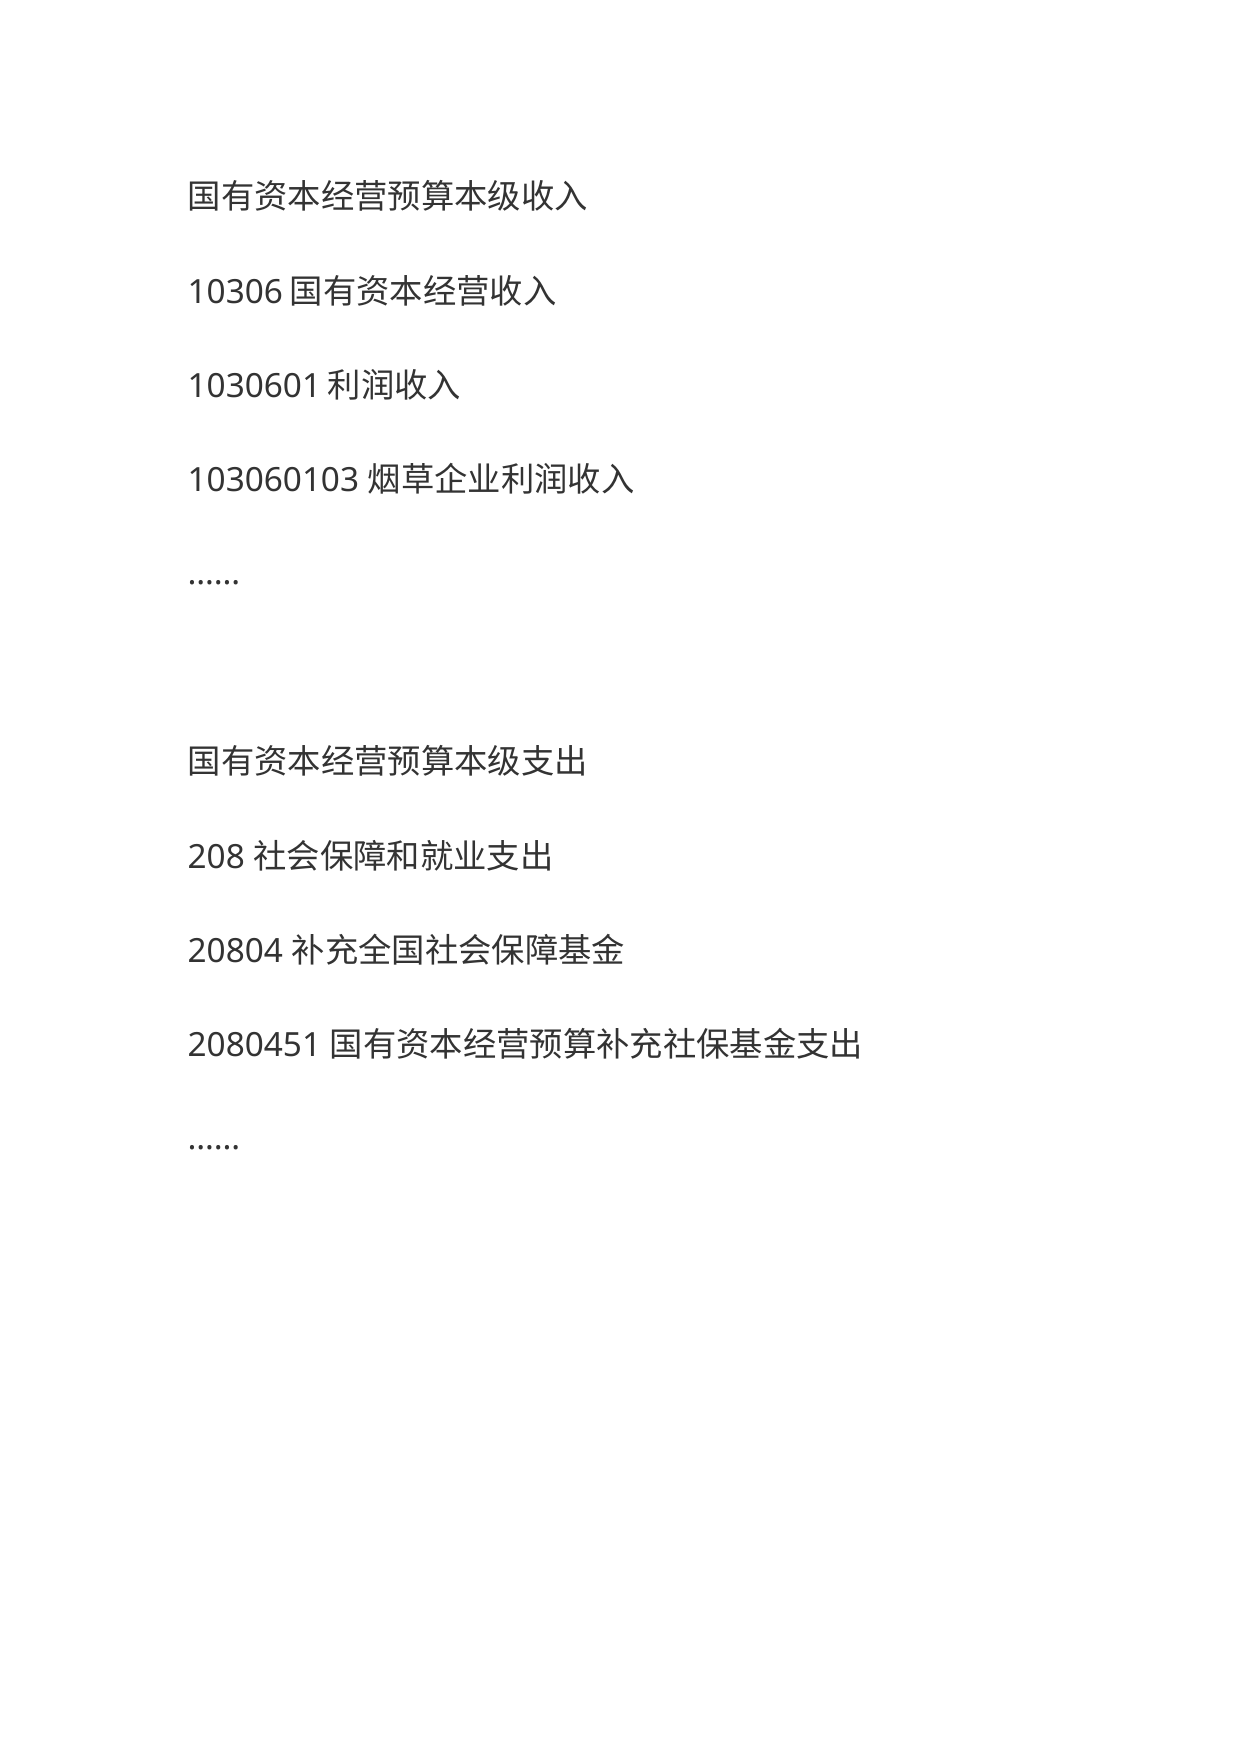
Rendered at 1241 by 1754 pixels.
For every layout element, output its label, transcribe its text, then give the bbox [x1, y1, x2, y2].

text 国有资本经营预算本级收入 [187, 162, 1053, 227]
text 20804 补充全国社会保障基金 [187, 915, 1053, 980]
text 103060103 烟草企业利润收入 [187, 444, 1053, 509]
text …… [187, 1104, 1053, 1169]
text 10306国有资本经营收入 [187, 256, 1053, 321]
text 2080451 国有资本经营预算补充社保基金支出 [187, 1009, 1053, 1074]
text 国有资本经营预算本级支出 [187, 727, 1053, 792]
text 208 社会保障和就业支出 [187, 821, 1053, 886]
text …… [187, 539, 1053, 604]
text 1030601利润收入 [187, 350, 1053, 415]
